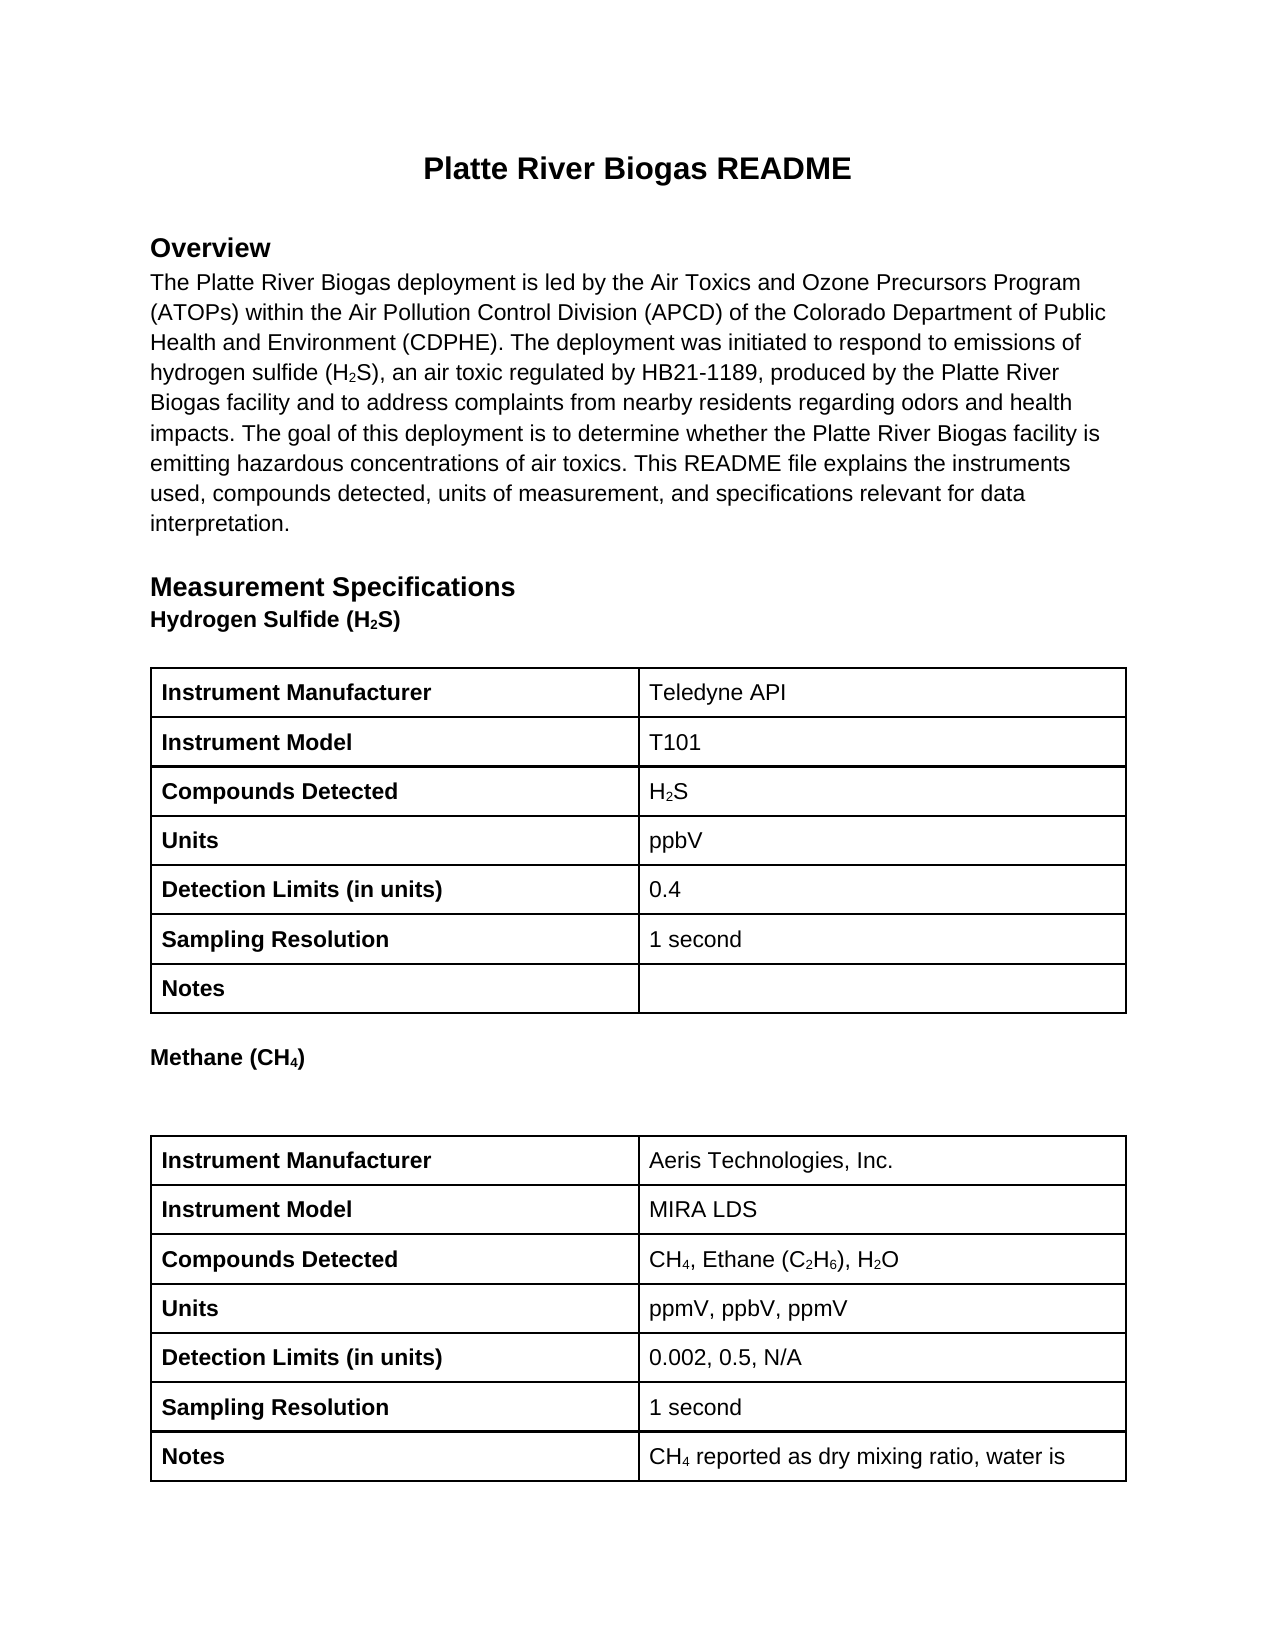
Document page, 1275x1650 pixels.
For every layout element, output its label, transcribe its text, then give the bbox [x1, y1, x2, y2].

table_cell Instrument Model [152, 1186, 638, 1233]
table_cell [640, 965, 1125, 1012]
table_cell ppmV, ppbV, ppmV [640, 1285, 1125, 1332]
table_header Teledyne API [640, 669, 1125, 716]
table_cell Detection Limits (in units) [152, 866, 638, 913]
table_cell Detection Limits (in units) [152, 1334, 638, 1381]
text Measurement Specifications [150, 571, 1125, 602]
text Methane (CH4) [150, 1044, 1125, 1070]
table_header Instrument Manufacturer [152, 669, 638, 716]
table_header Instrument Manufacturer [152, 1137, 638, 1184]
table_cell Instrument Model [152, 718, 638, 765]
table_cell 0.002, 0.5, N/A [640, 1334, 1125, 1381]
table_cell ppbV [640, 817, 1125, 864]
table_cell 0.4 [640, 866, 1125, 913]
text Hydrogen Sulfide (H2S) [150, 606, 1125, 633]
table_cell Units [152, 817, 638, 864]
text The Platte River Biogas deployment is led by the Air Toxics and Ozone Precursors Program (ATOPs) within the Air Pollution Control Division (APCD) of the Colorado Department of Public Health and Environment (CDPHE). The deployment was initiated to respond to emissions of hydrogen sulfide (H2S), an air toxic regulated by HB21-1189, produced by the Platte River Biogas facility and to address complaints from nearby residents regarding odors and health impacts. The goal of this deployment is to determine whether the Platte River Biogas facility is emitting hazardous concentrations of air toxics. This README file explains the instruments used, compounds detected, units of measurement, and specifications relevant for data interpretation. [150, 268, 1125, 536]
table_cell Units [152, 1285, 638, 1332]
text Overview [150, 232, 1125, 264]
table_cell CH4, Ethane (C2H6), H2O [640, 1235, 1125, 1282]
table_cell H2S [640, 768, 1125, 815]
table_cell MIRA LDS [640, 1186, 1125, 1233]
table_cell Notes [152, 965, 638, 1012]
table_header Aeris Technologies, Inc. [640, 1137, 1125, 1184]
table_cell Sampling Resolution [152, 1383, 638, 1430]
table_cell 1 second [640, 915, 1125, 962]
table_cell Notes [152, 1433, 638, 1479]
table_cell Compounds Detected [152, 768, 638, 815]
table_cell T101 [640, 718, 1125, 765]
table_cell 1 second [640, 1383, 1125, 1430]
table_cell Compounds Detected [152, 1235, 638, 1282]
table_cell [640, 1433, 1125, 1479]
table_cell Sampling Resolution [152, 915, 638, 962]
text Platte River Biogas README [150, 150, 1125, 186]
